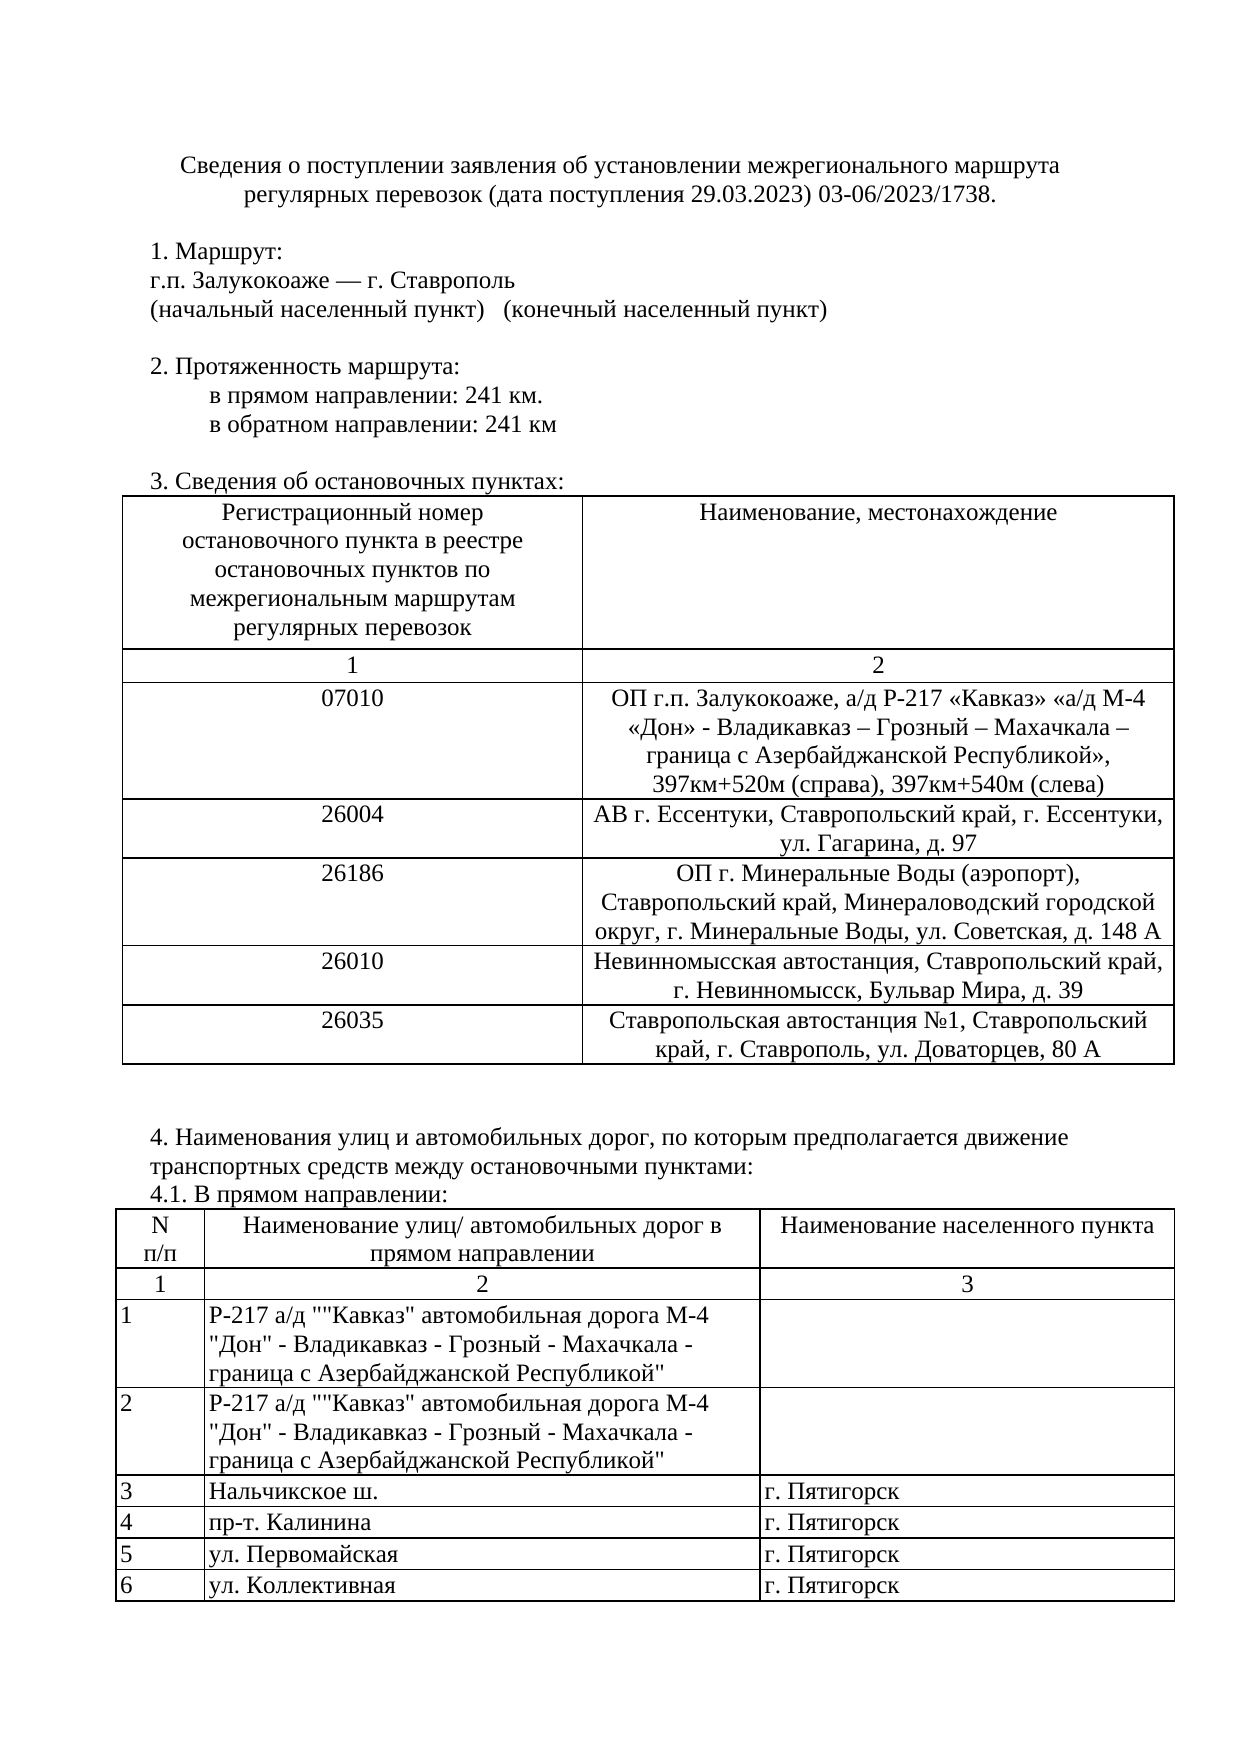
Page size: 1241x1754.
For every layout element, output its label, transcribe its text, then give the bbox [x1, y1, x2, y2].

table_cell Невинномысская автостанция, Ставропольский край, г. Невинномысск, Бульвар Мира, д. 39 [583, 946, 1173, 1004]
table_cell 26004 [123, 800, 582, 857]
text г.п. Залукокоаже — г. Ставрополь [150, 265, 1090, 294]
table_cell г. Пятигорск [761, 1570, 1174, 1600]
table_cell 2 [205, 1269, 759, 1299]
table_cell 1 [117, 1300, 204, 1387]
table_cell г. Пятигорск [761, 1476, 1174, 1506]
table_cell 2 [583, 650, 1173, 681]
table_cell Ставропольская автостанция №1, Ставропольский край, г. Ставрополь, ул. Доваторцев, 80 А [583, 1006, 1173, 1063]
text в прямом направлении: 241 км. [150, 380, 1090, 409]
table_cell ОП г. Минеральные Воды (аэропорт), Ставропольский край, Минераловодский городской округ, г. Минеральные Воды, ул. Советская, д. 148 А [583, 859, 1173, 945]
text (начальный населенный пункт) (конечный населенный пункт) [150, 294, 1090, 322]
text в обратном направлении: 241 км [150, 409, 1090, 437]
table_cell Р-217 а/д ""Кавказ" автомобильная дорога М-4 "Дон" - Владикавказ - Грозный - Махачкала - граница с Азербайджанской Республикой" [205, 1300, 759, 1387]
table_cell 26186 [123, 859, 582, 945]
table_header Наименование, местонахождение [583, 497, 1173, 648]
text 4.1. В прямом направлении: [150, 1179, 1090, 1208]
table_cell [761, 1388, 1174, 1474]
table_header Наименование улиц/ автомобильных дорог в прямом направлении [205, 1210, 759, 1267]
text 1. Маршрут: [150, 236, 1090, 265]
table_header Наименование населенного пункта [761, 1210, 1174, 1267]
table_cell 26035 [123, 1006, 582, 1063]
table_cell 3 [761, 1269, 1174, 1299]
table_cell Нальчикское ш. [205, 1476, 759, 1506]
table_cell 1 [123, 650, 582, 681]
table_cell 07010 [123, 683, 582, 798]
table_cell 2 [117, 1388, 204, 1474]
table_cell ОП г.п. Залукокоаже, а/д Р-217 «Кавказ» «а/д М-4 «Дон» - Владикавказ – Грозный – Махачкала – граница с Азербайджанской Республикой», 397км+520м (справа), 397км+540м (слева) [583, 683, 1173, 798]
table_cell ул. Первомайская [205, 1539, 759, 1569]
table_cell 1 [117, 1269, 204, 1299]
table_cell [761, 1300, 1174, 1387]
table_header N п/п [117, 1210, 204, 1267]
text 4. Наименования улиц и автомобильных дорог, по которым предполагается движение транспортных средств между остановочными пунктами: [150, 1122, 1090, 1179]
table_cell пр-т. Калинина [205, 1507, 759, 1537]
text 3. Сведения об остановочных пунктах: [150, 466, 1090, 495]
table_cell г. Пятигорск [761, 1539, 1174, 1569]
table_header Регистрационный номер остановочного пункта в реестре остановочных пунктов по межрегиональным маршрутам регулярных перевозок [123, 497, 582, 648]
text 2. Протяженность маршрута: [150, 351, 1090, 380]
text Сведения о поступлении заявления об установлении межрегионального маршрута регулярных перевозок (дата поступления 29.03.2023) 03-06/2023/1738. [150, 150, 1090, 207]
table_cell Р-217 а/д ""Кавказ" автомобильная дорога М-4 "Дон" - Владикавказ - Грозный - Махачкала - граница с Азербайджанской Республикой" [205, 1388, 759, 1474]
table_cell 6 [117, 1570, 204, 1600]
table_cell 5 [117, 1539, 204, 1569]
table_cell ул. Коллективная [205, 1570, 759, 1600]
table_cell 26010 [123, 946, 582, 1004]
table_cell 4 [117, 1507, 204, 1537]
table_cell г. Пятигорск [761, 1507, 1174, 1537]
table_cell АВ г. Ессентуки, Ставропольский край, г. Ессентуки, ул. Гагарина, д. 97 [583, 800, 1173, 857]
table_cell 3 [117, 1476, 204, 1506]
